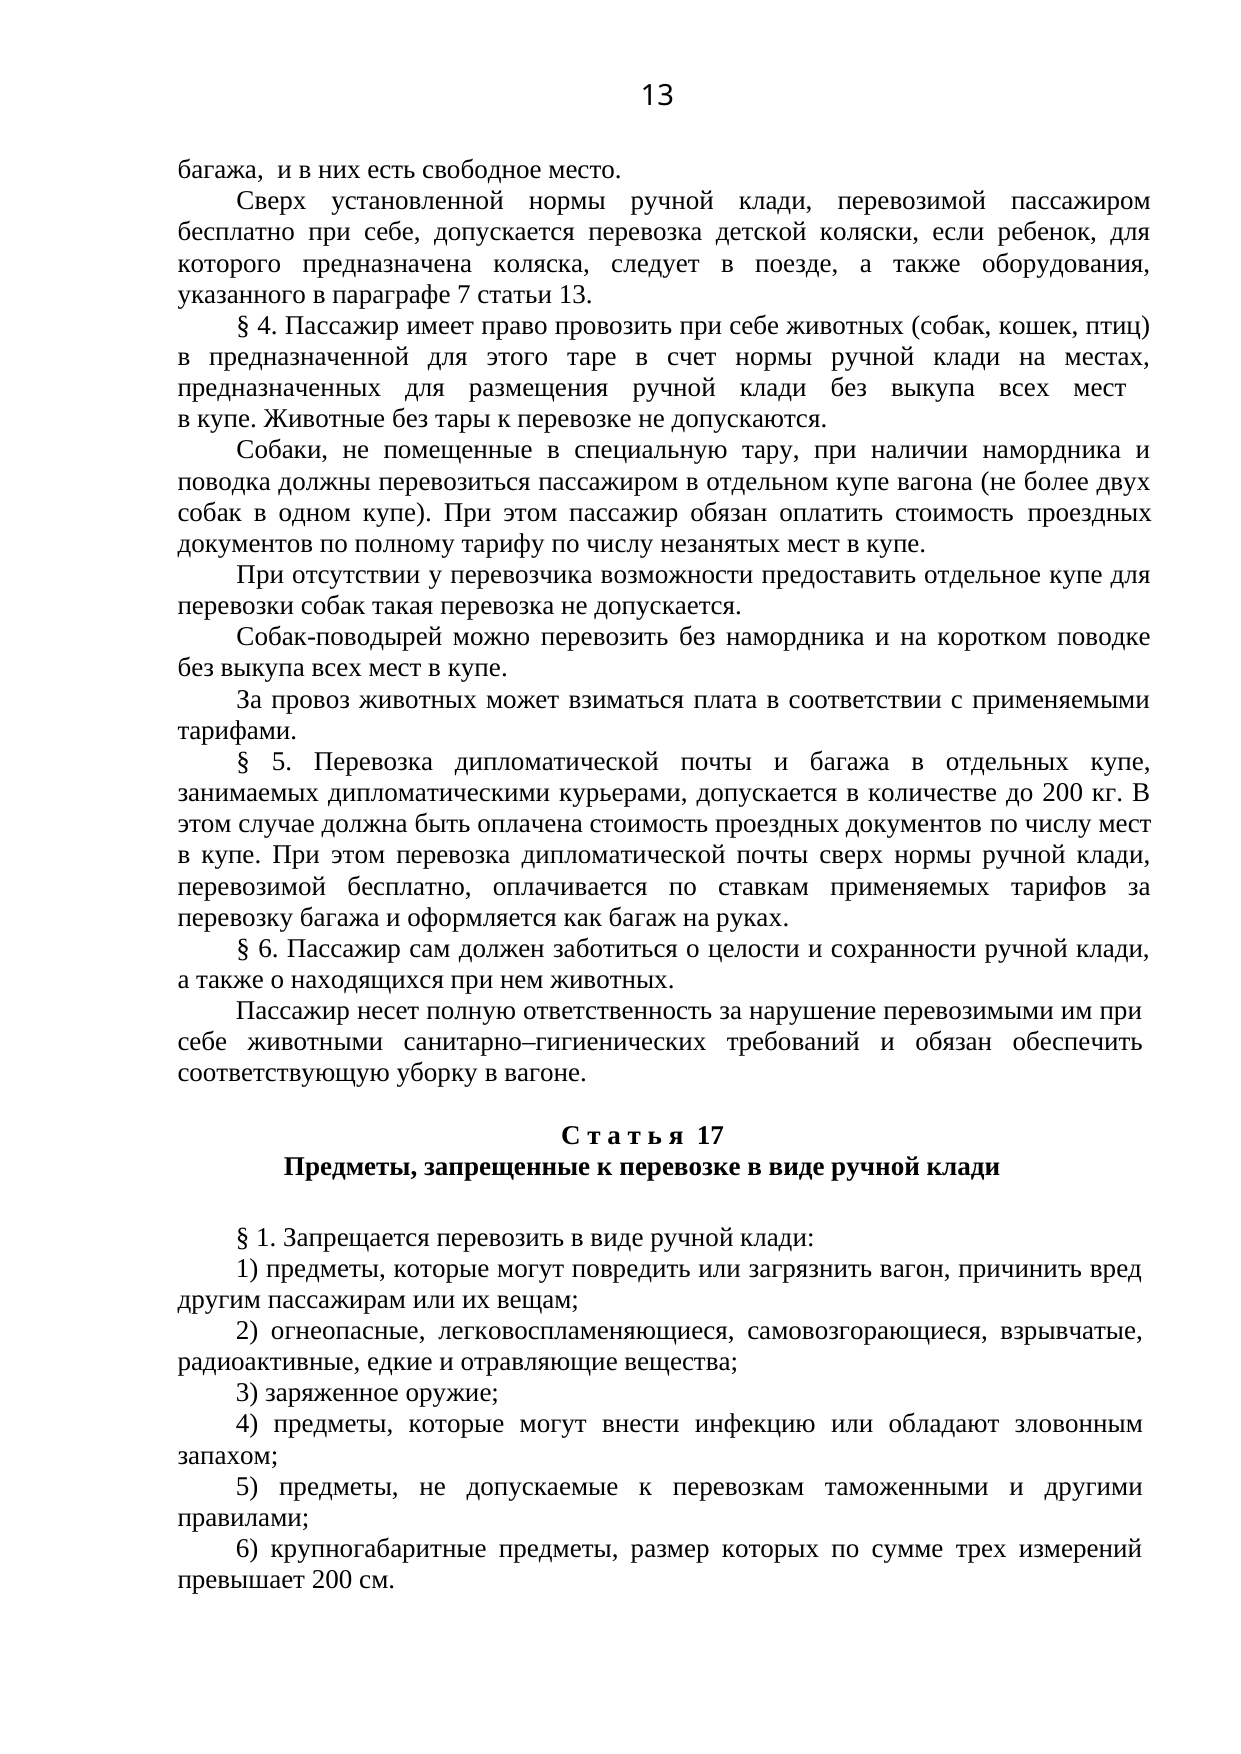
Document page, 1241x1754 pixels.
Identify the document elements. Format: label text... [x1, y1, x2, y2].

text 2) огнеопасные, легковоспламеняющиеся, самовозгорающиеся, взрывчатые, радиоактивные, едкие и отравляющие вещества; [177, 1314, 1143, 1376]
text С т а т ь я 17 [177, 1119, 1107, 1150]
text Собаки, не помещенные в специальную тару, при наличии намордника и поводка должны перевозиться пассажиром в отдельном купе вагона (не более двух собак в одном купе). При этом пассажир обязан оплатить стоимость проездных документов по полному тарифу по числу незанятых мест в купе. [177, 433, 1152, 558]
text § 6. Пассажир сам должен заботиться о целости и сохранности ручной клади, а также о находящихся при нем животных. [177, 932, 1152, 994]
text Сверх установленной нормы ручной клади, перевозимой пассажиром бесплатно при себе, допускается перевозка детской коляски, если ребенок, для которого предназначена коляска, следует в поезде, а также оборудования, указанного в параграфе 7 статьи 13. [177, 184, 1152, 309]
text Собак-поводырей можно перевозить без намордника и на коротком поводке без выкупа всех мест в купе. [177, 620, 1152, 683]
text § 4. Пассажир имеет право провозить при себе животных (собак, кошек, птиц) в предназначенной для этого таре в счет нормы ручной клади на местах, предназначенных для размещения ручной клади без выкупа всех мест в купе. Животные без тары к перевозке не допускаются. [177, 309, 1152, 433]
text § 5. Перевозка дипломатической почты и багажа в отдельных купе, занимаемых дипломатическими курьерами, допускается в количестве до 200 кг. В этом случае должна быть оплачена стоимость проездных документов по числу мест в купе. При этом перевозка дипломатической почты сверх нормы ручной клади, перевозимой бесплатно, оплачивается по ставкам применяемых тарифов за перевозку багажа и оформляется как багаж на руках. [177, 745, 1152, 932]
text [177, 153, 1152, 184]
text 3) заряженное оружие; [177, 1376, 1143, 1408]
text Пассажир несет полную ответственность за нарушение перевозимыми им при себе животными санитарно–гигиенических требований и обязан обеспечить соответствующую уборку в вагоне. [177, 994, 1143, 1088]
text 1) предметы, которые могут повредить или загрязнить вагон, причинить вред другим пассажирам или их вещам; [177, 1252, 1143, 1314]
text § 1. Запрещается перевозить в виде ручной клади: [177, 1221, 1143, 1252]
text Предметы, запрещенные к перевозке в виде ручной клади [177, 1150, 1107, 1181]
text При отсутствии у перевозчика возможности предоставить отдельное купе для перевозки собак такая перевозка не допускается. [177, 558, 1152, 620]
text 5) предметы, не допускаемые к перевозкам таможенными и другими правилами; [177, 1470, 1143, 1532]
text За провоз животных может взиматься плата в соответствии с применяемыми тарифами. [177, 683, 1152, 745]
text 6) крупногабаритные предметы, размер которых по сумме трех измерений превышает 200 см. [177, 1532, 1143, 1594]
text 4) предметы, которые могут внести инфекцию или обладают зловонным запахом; [177, 1408, 1143, 1470]
